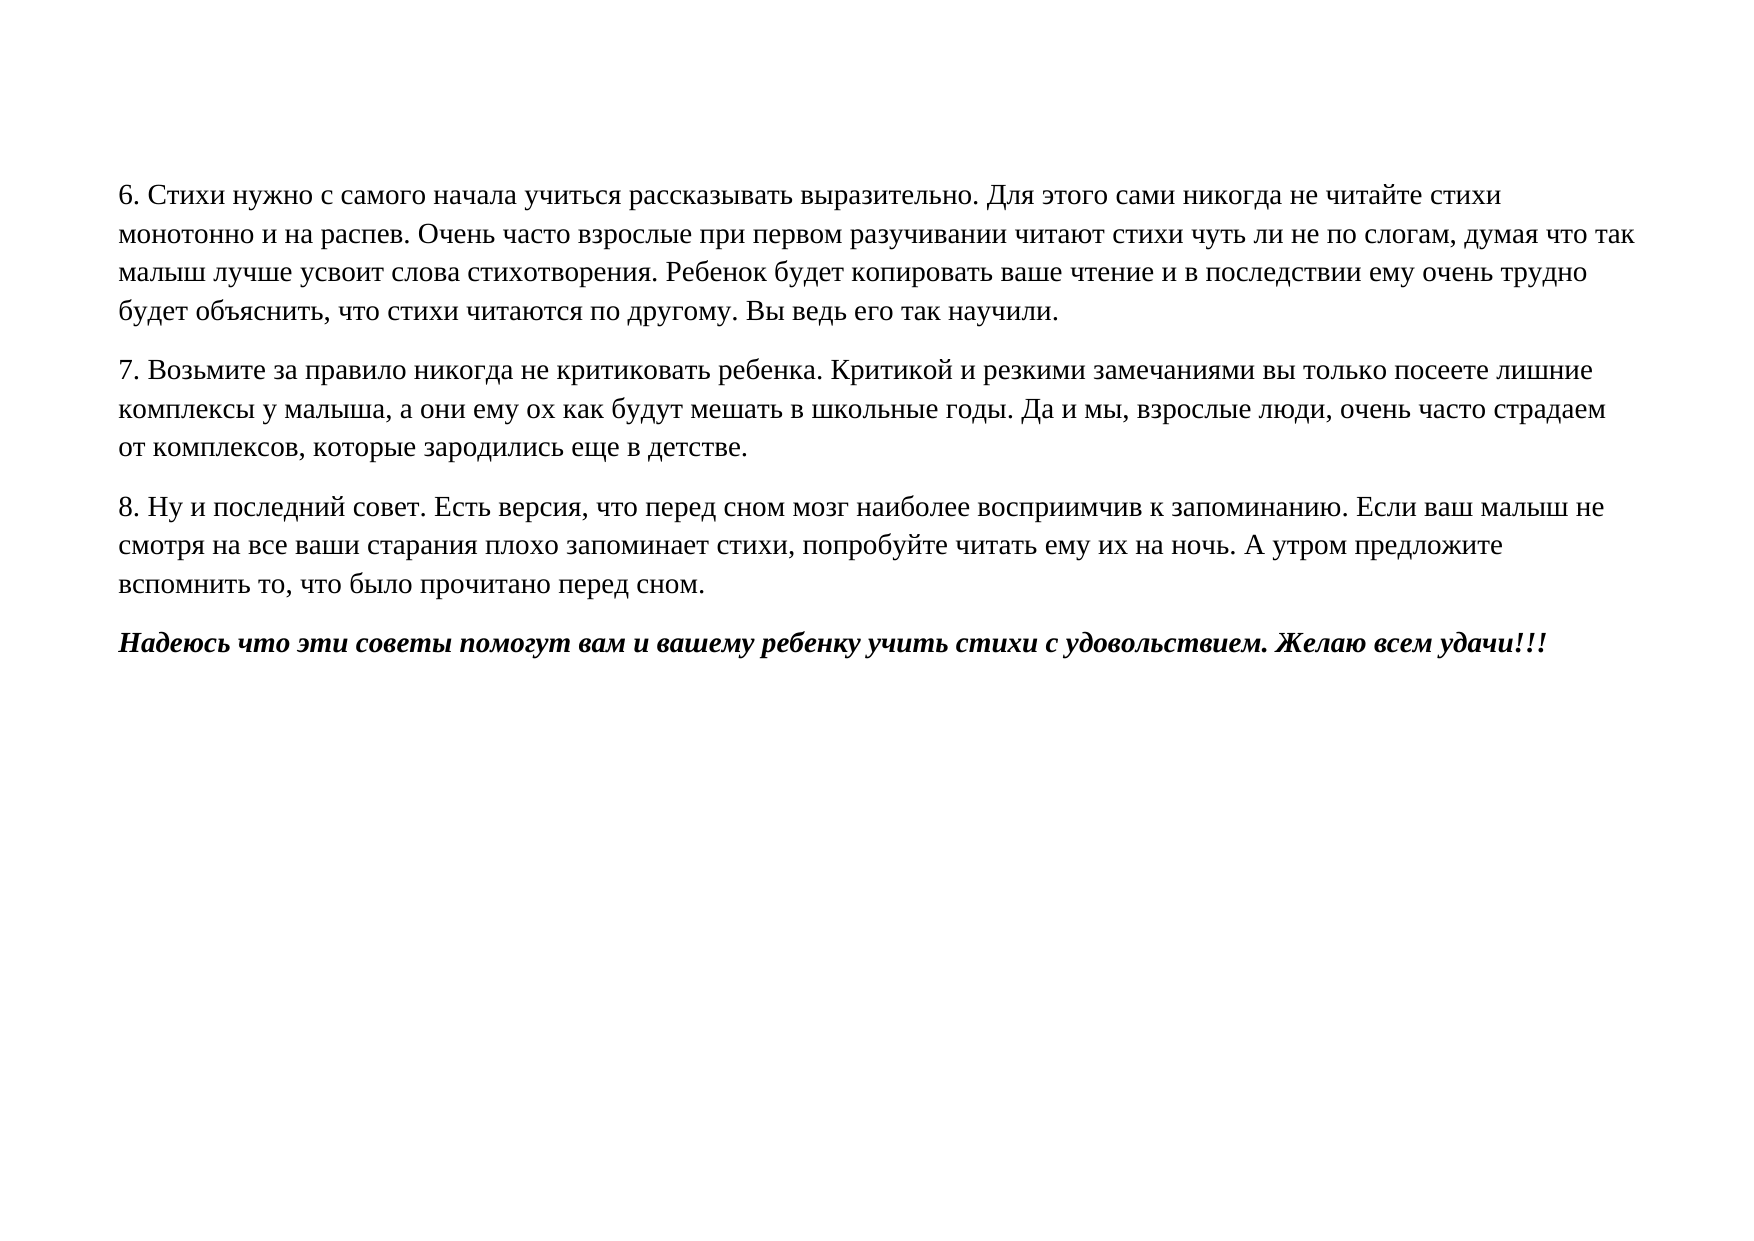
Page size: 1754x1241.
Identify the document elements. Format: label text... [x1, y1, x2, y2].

text Надеюсь что эти советы помогут вам и вашему ребенку учить стихи с удовольствием. Желаю всем удачи!!! [118, 625, 1636, 659]
text 8. Ну и последний совет. Есть версия, что перед сном мозг наиболее восприимчив к запоминанию. Если ваш малыш не смотря на все ваши старания плохо запоминает стихи, попробуйте читать ему их на ночь. А утром предложите вспомнить то, что было прочитано перед сном. [118, 489, 1636, 599]
text 6. Стихи нужно с самого начала учиться рассказывать выразительно. Для этого сами никогда не читайте стихи монотонно и на распев. Очень часто взрослые при первом разучивании читают стихи чуть ли не по слогам, думая что так малыш лучше усвоит слова стихотворения. Ребенок будет копировать ваше чтение и в последствии ему очень трудно будет объяснить, что стихи читаются по другому. Вы ведь его так научили. [118, 177, 1636, 326]
text 7. Возьмите за правило никогда не критиковать ребенка. Критикой и резкими замечаниями вы только посеете лишние комплексы у малыша, а они ему ох как будут мешать в школьные годы. Да и мы, взрослые люди, очень часто страдаем от комплексов, которые зародились еще в детстве. [118, 352, 1636, 463]
